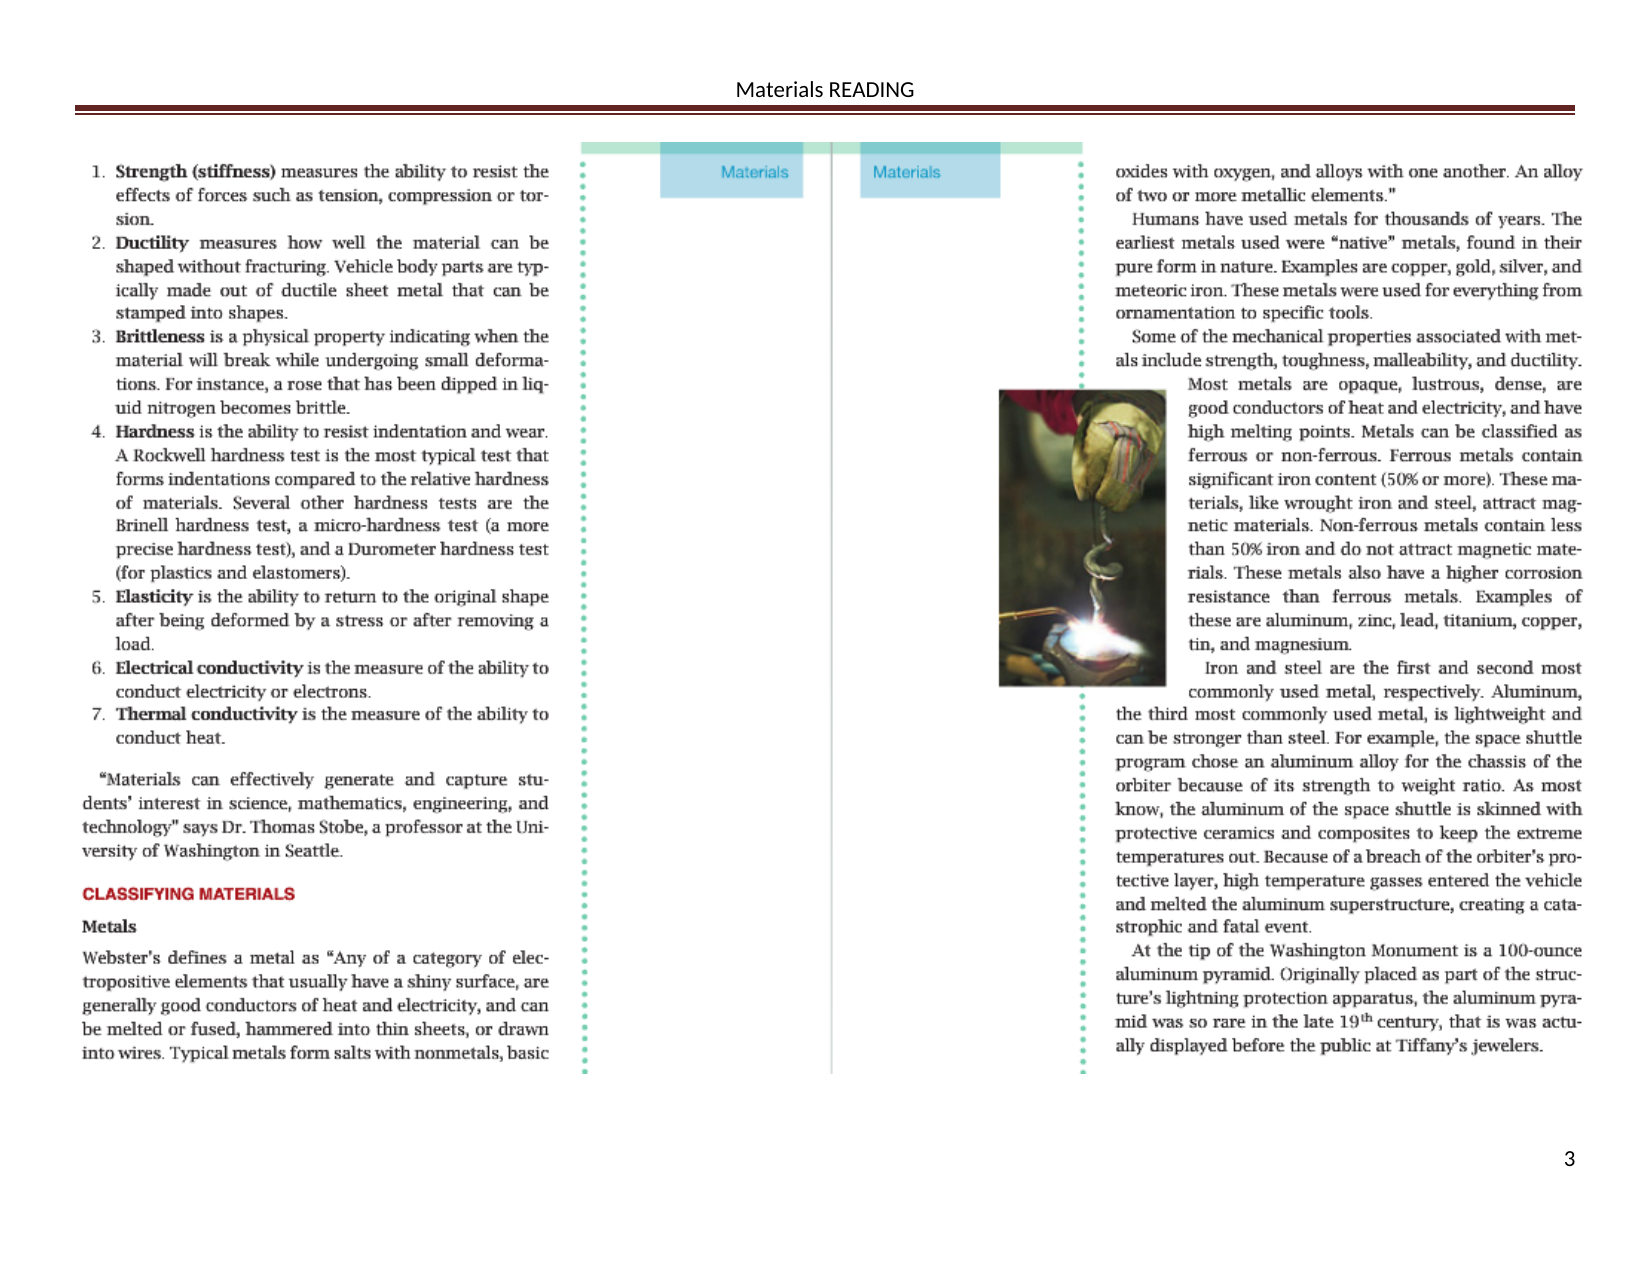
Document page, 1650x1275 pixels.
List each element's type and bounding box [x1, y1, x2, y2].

picture [75, 142, 1601, 1074]
